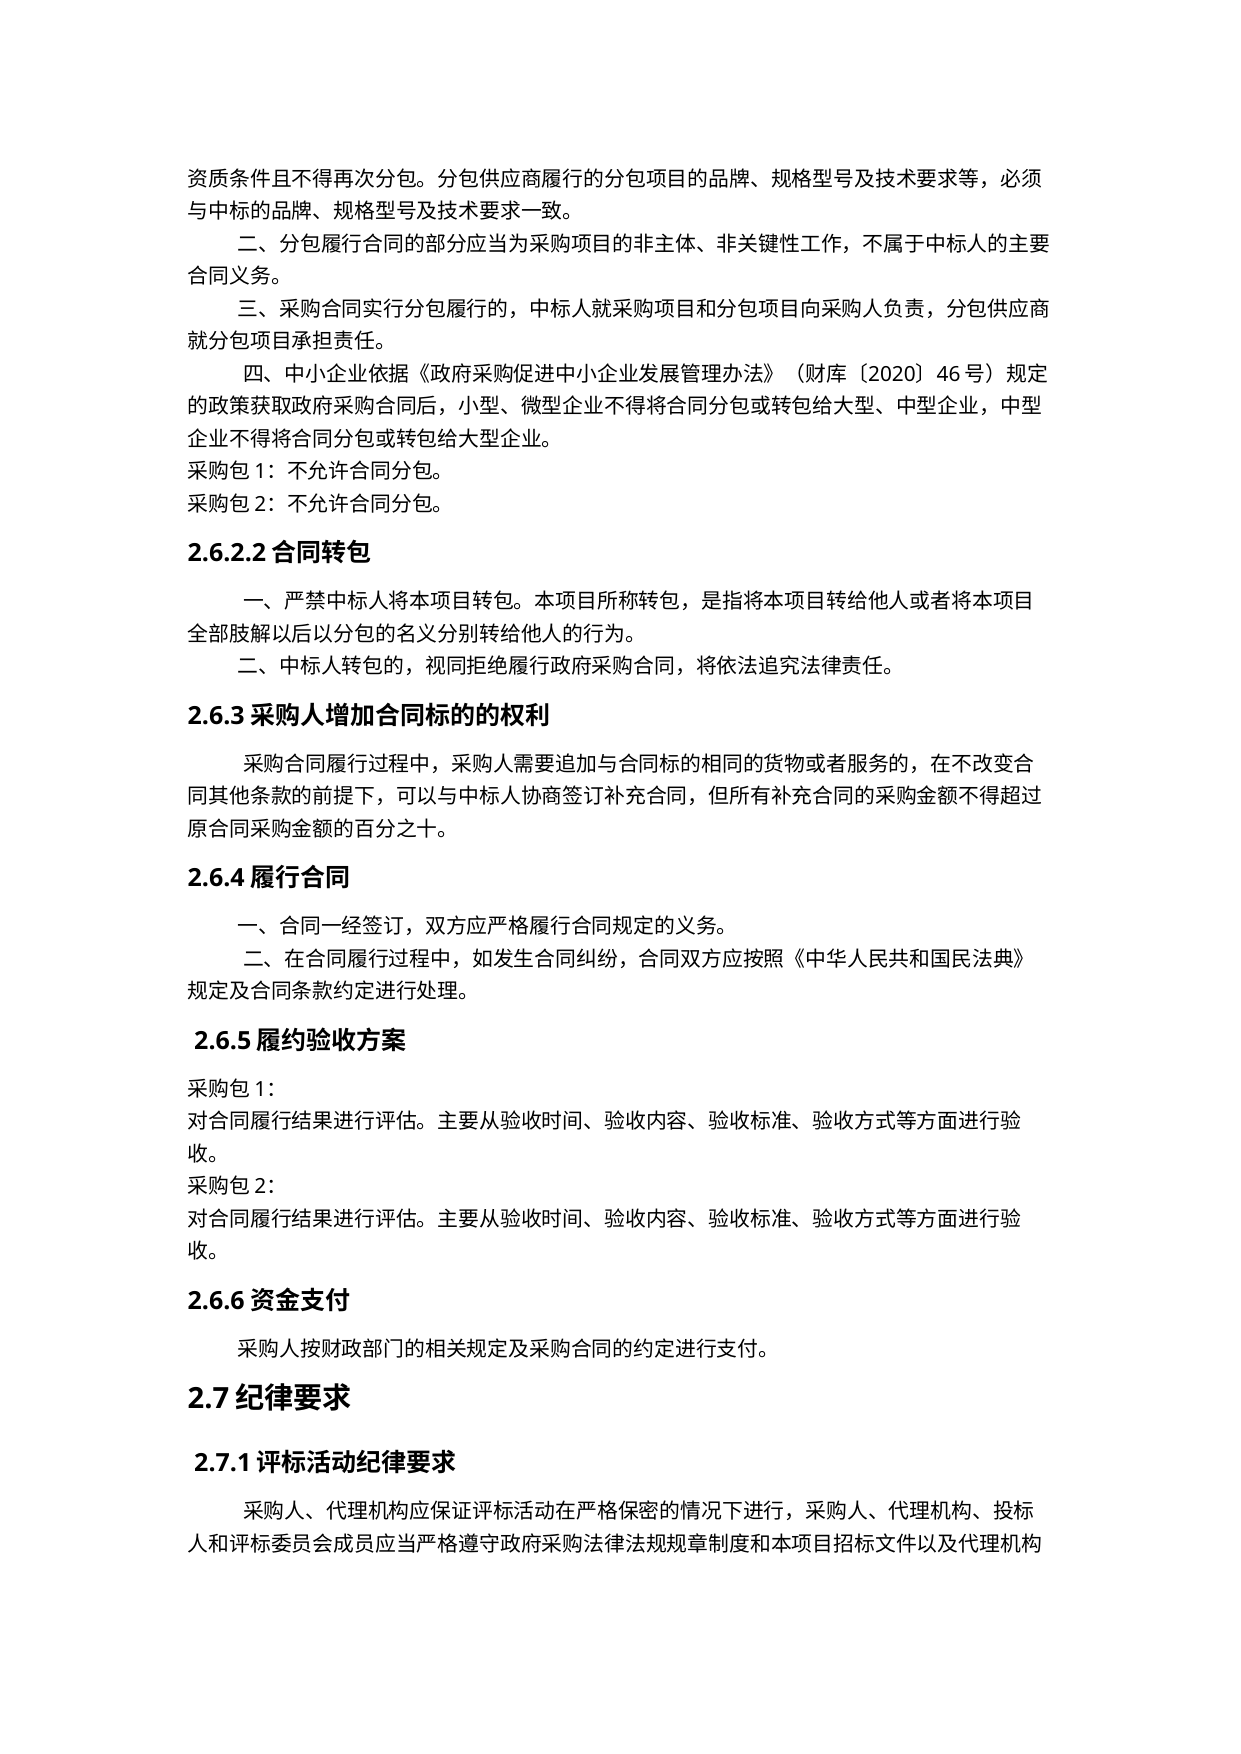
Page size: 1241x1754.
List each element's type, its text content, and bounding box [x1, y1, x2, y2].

text 2.6.3采购人增加合同标的的权利 [187, 682, 1053, 747]
text 采购包1：不允许合同分包。 [187, 454, 1053, 487]
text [187, 162, 1053, 227]
text 采购包2： [187, 1169, 1053, 1202]
text 采购人按财政部门的相关规定及采购合同的约定进行支付。 [187, 1332, 1053, 1364]
text 对合同履行结果进行评估。主要从验收时间、验收内容、验收标准、验收方式等方面进行验收。 [187, 1202, 1053, 1267]
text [187, 1494, 1053, 1559]
text 三、采购合同实行分包履行的，中标人就采购项目和分包项目向采购人负责，分包供应商就分包项目承担责任。 [187, 292, 1053, 357]
text 二、在合同履行过程中，如发生合同纠纷，合同双方应按照《中华人民共和国民法典》规定及合同条款约定进行处理。 [187, 942, 1053, 1007]
text 采购包1： [187, 1072, 1053, 1104]
text 四、中小企业依据《政府采购促进中小企业发展管理办法》（财库〔2020〕46号）规定的政策获取政府采购合同后，小型、微型企业不得将合同分包或转包给大型、中型企业，中型企业不得将合同分包或转包给大型企业。 [187, 357, 1053, 454]
text 2.7纪律要求 [187, 1364, 1053, 1429]
text 一、合同一经签订，双方应严格履行合同规定的义务。 [187, 909, 1053, 942]
text 采购合同履行过程中，采购人需要追加与合同标的相同的货物或者服务的，在不改变合同其他条款的前提下，可以与中标人协商签订补充合同，但所有补充合同的采购金额不得超过原合同采购金额的百分之十。 [187, 747, 1053, 844]
text 2.6.6资金支付 [187, 1267, 1053, 1332]
text 一、严禁中标人将本项目转包。本项目所称转包，是指将本项目转给他人或者将本项目全部肢解以后以分包的名义分别转给他人的行为。 [187, 584, 1053, 649]
text 对合同履行结果进行评估。主要从验收时间、验收内容、验收标准、验收方式等方面进行验收。 [187, 1104, 1053, 1169]
text 2.6.2.2合同转包 [187, 519, 1053, 584]
text 二、中标人转包的，视同拒绝履行政府采购合同，将依法追究法律责任。 [187, 649, 1053, 682]
text 2.6.5履约验收方案 [187, 1007, 1053, 1072]
text 采购包2：不允许合同分包。 [187, 487, 1053, 519]
text 2.6.4履行合同 [187, 844, 1053, 909]
text 二、分包履行合同的部分应当为采购项目的非主体、非关键性工作，不属于中标人的主要合同义务。 [187, 227, 1053, 292]
text 2.7.1评标活动纪律要求 [187, 1429, 1053, 1494]
